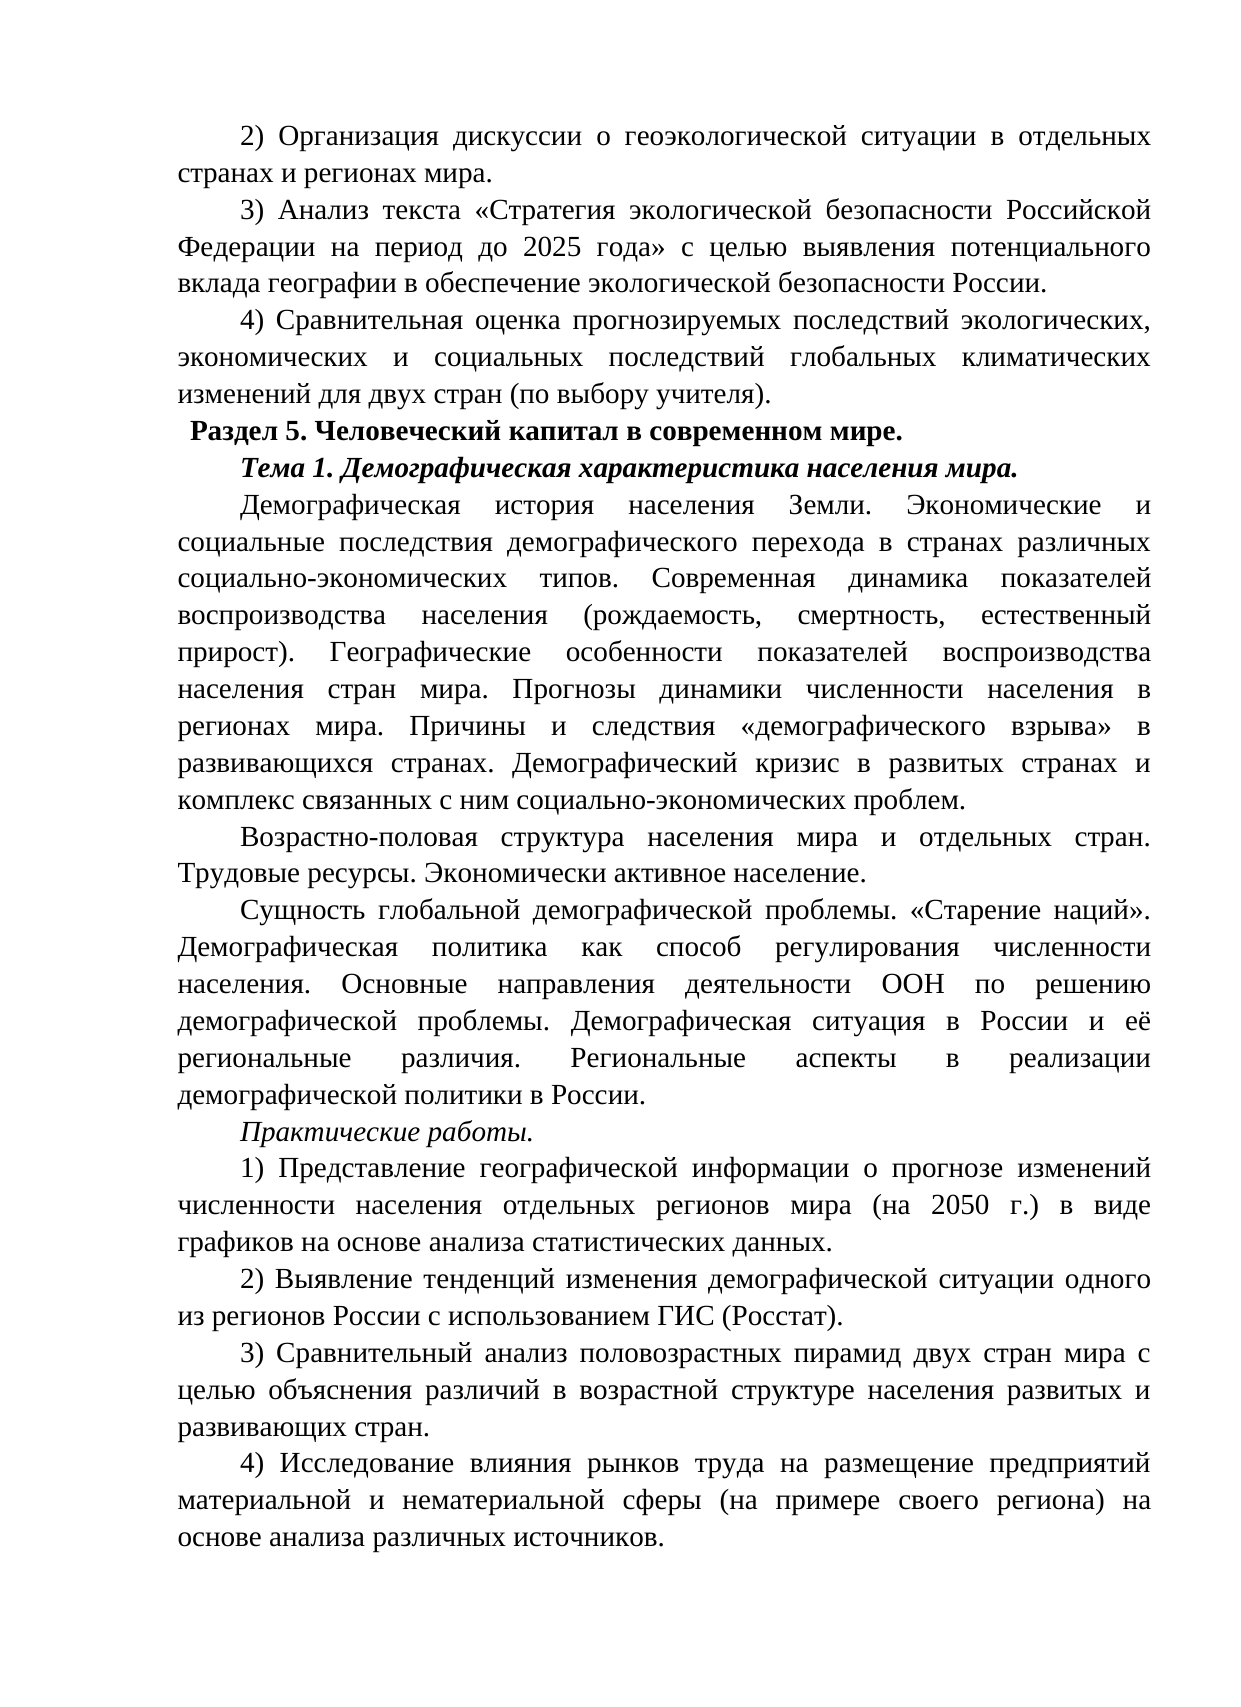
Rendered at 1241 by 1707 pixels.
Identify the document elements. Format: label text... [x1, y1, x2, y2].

text 3) Сравнительный анализ половозрастных пирамид двух стран мира с целью объяснения различий в возрастной структуре населения развитых и развивающих стран. [177, 1335, 1152, 1442]
text Раздел 5. Человеческий капитал в современном мире. [190, 413, 1152, 447]
text Практические работы. [177, 1114, 1152, 1147]
text Демографическая история населения Земли. Экономические и социальные последствия демографического перехода в странах различных социально-экономических типов. Современная динамика показателей воспроизводства населения (рождаемость, смертность, естественный прирост). Географические особенности показателей воспроизводства населения стран мира. Прогнозы динамики численности населения в регионах мира. Причины и следствия «демографического взрыва» в развивающихся странах. Демографический кризис в развитых странах и комплекс связанных с ним социально-экономических проблем. [177, 487, 1152, 815]
text Сущность глобальной демографической проблемы. «Старение наций». Демографическая политика как способ регулирования численности населения. Основные направления деятельности ООН по решению демографической проблемы. Демографическая ситуация в России и её региональные различия. Региональные аспекты в реализации демографической политики в России. [177, 892, 1152, 1110]
text Возрастно-половая структура населения мира и отдельных стран. Трудовые ресурсы. Экономически активное население. [177, 819, 1152, 889]
text 2) Организация дискуссии о геоэкологической ситуации в отдельных странах и регионах мира. [177, 118, 1152, 188]
text 3) Анализ текста «Стратегия экологической безопасности Российской Федерации на период до 2025 года» с целью выявления потенциального вклада географии в обеспечение экологической безопасности России. [177, 192, 1152, 299]
text 1) Представление географической информации о прогнозе изменений численности населения отдельных регионов мира (на 2050 г.) в виде графиков на основе анализа статистических данных. [177, 1151, 1152, 1258]
text 2) Выявление тенденций изменения демографической ситуации одного из регионов России с использованием ГИС (Росстат). [177, 1261, 1152, 1332]
text 4) Сравнительная оценка прогнозируемых последствий экологических, экономических и социальных последствий глобальных климатических изменений для двух стран (по выбору учителя). [177, 302, 1152, 410]
text Тема 1. Демографическая характеристика населения мира. [177, 450, 1152, 483]
text 4) Исследование влияния рынков труда на размещение предприятий материальной и нематериальной сферы (на примере своего региона) на основе анализа различных источников. [177, 1446, 1152, 1553]
